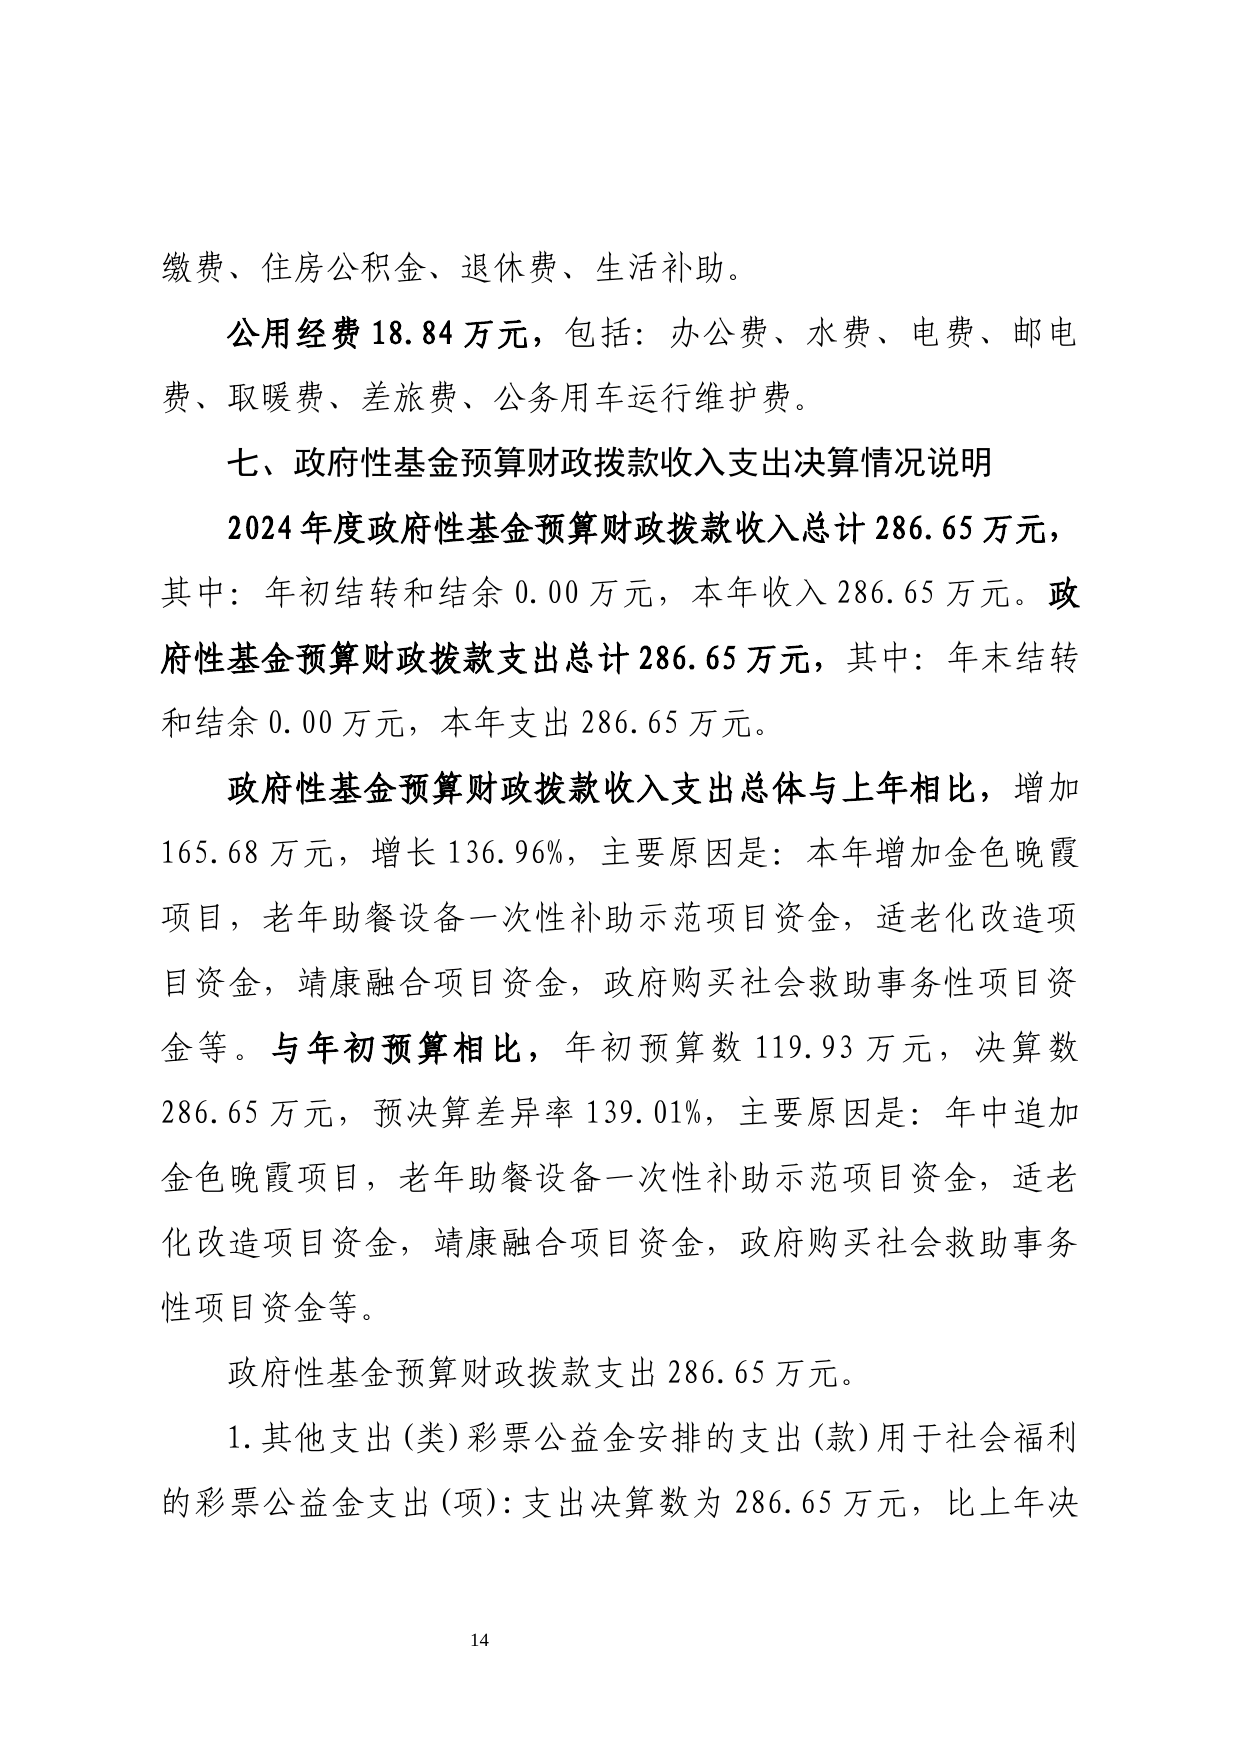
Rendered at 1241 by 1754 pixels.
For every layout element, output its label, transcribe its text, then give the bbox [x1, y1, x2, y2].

text 七、政府性基金预算财政拨款收入支出决算情况说明 [159, 428, 1081, 493]
text 政府性基金预算财政拨款支出286.65万元。 [159, 1338, 1081, 1403]
text 政府性基金预算财政拨款收入支出总体与上年相比，增加165.68万元，增长136.96%，主要原因是：本年增加金色晚霞项目，老年助餐设备一次性补助示范项目资金，适老化改造项目资金，靖康融合项目资金，政府购买社会救助事务性项目资金等。与年初预算相比，年初预算数119.93万元，决算数286.65万元，预决算差异率139.01%，主要原因是：年中追加金色晚霞项目，老年助餐设备一次性补助示范项目资金，适老化改造项目资金，靖康融合项目资金，政府购买社会救助事务性项目资金等。 [159, 753, 1081, 1338]
text 2024年度政府性基金预算财政拨款收入总计286.65万元，其中：年初结转和结余0.00万元，本年收入286.65万元。政府性基金预算财政拨款支出总计286.65万元，其中：年末结转和结余0.00万元，本年支出286.65万元。 [159, 493, 1081, 753]
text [159, 1403, 1081, 1533]
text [159, 233, 1081, 298]
text 公用经费18.84万元，包括：办公费、水费、电费、邮电费、取暖费、差旅费、公务用车运行维护费。 [159, 298, 1081, 428]
